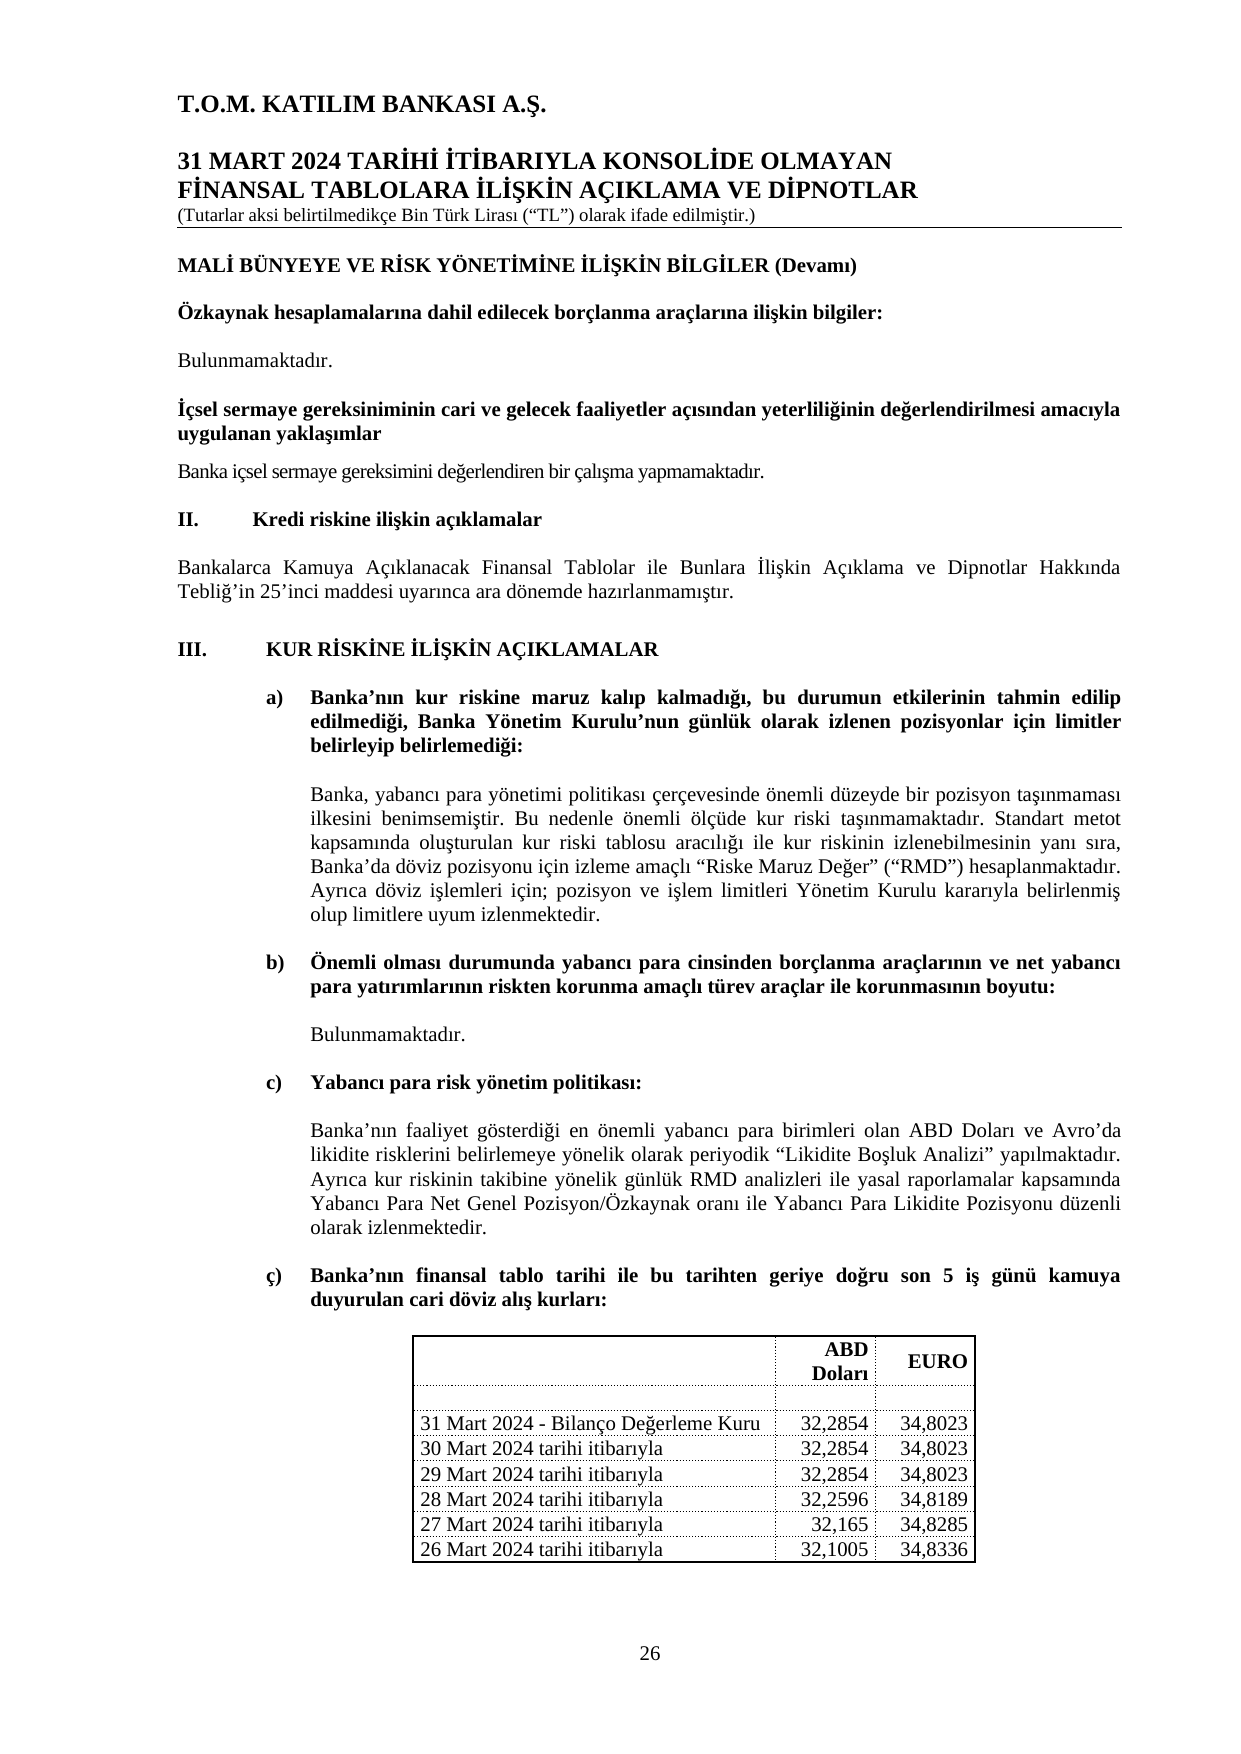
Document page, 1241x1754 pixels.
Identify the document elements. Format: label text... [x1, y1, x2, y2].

text Bulunmamaktadır. [118, 348, 1122, 372]
text Banka, yabancı para yönetimi politikası çerçevesinde önemli düzeyde bir pozisyon taşınmaması ilkesini benimsemiştir. Bu nedenle önemli ölçüde kur riski taşınmamaktadır. Standart metot kapsamında oluşturulan kur riski tablosu aracılığı ile kur riskinin izlenebilmesinin yanı sıra, Banka’da döviz pozisyonu için izleme amaçlı “Riske Maruz Değer” (“RMD”) hesaplanmaktadır. Ayrıca döviz işlemleri için; pozisyon ve işlem limitleri Yönetim Kurulu kararıyla belirlenmiş olup limitlere uyum izlenmektedir. [310, 781, 1122, 926]
text Özkaynak hesaplamalarına dahil edilecek borçlanma araçlarına ilişkin bilgiler: [177, 300, 1122, 324]
list Önemli olması durumunda yabancı para cinsinden borçlanma araçlarının ve net yabancı para yatırımlarının riskten korunma amaçlı türev araçlar ile korunmasının boyutu: [266, 950, 1122, 998]
text Banka içsel sermaye gereksimini değerlendiren bir çalışma yapmamaktadır. [177, 459, 1122, 483]
text İçsel sermaye gereksiniminin cari ve gelecek faaliyetler açısından yeterliliğinin değerlendirilmesi amacıyla uygulanan yaklaşımlar [118, 397, 1122, 445]
text Bankalarca Kamuya Açıklanacak Finansal Tablolar ile Bunlara İlişkin Açıklama ve Dipnotlar Hakkında Tebliğ’in 25’inci maddesi uyarınca ara dönemde hazırlanmamıştır. [177, 555, 1122, 603]
list Yabancı para risk yönetim politikası: [266, 1070, 1122, 1094]
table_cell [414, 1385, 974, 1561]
text II. Kredi riskine ilişkin açıklamalar [177, 507, 1122, 531]
list Banka’nın kur riskine maruz kalıp kalmadığı, bu durumun etkilerinin tahmin edilip edilmediği, Banka Yönetim Kurulu’nun günlük olarak izlenen pozisyonlar için limitler belirleyip belirlemediği: [266, 685, 1122, 757]
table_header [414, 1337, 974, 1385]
text III. KUR RİSKİNE İLİŞKİN AÇIKLAMALAR [177, 637, 1122, 661]
text MALİ BÜNYEYE VE RİSK YÖNETİMİNE İLİŞKİN BİLGİLER (Devamı) [177, 255, 1122, 277]
text ç) Banka’nın finansal tablo tarihi ile bu tarihten geriye doğru son 5 iş günü kamuya duyurulan cari döviz alış kurları: [266, 1263, 1122, 1311]
text Bulunmamaktadır. [310, 1022, 1122, 1046]
text Banka’nın faaliyet gösterdiği en önemli yabancı para birimleri olan ABD Doları ve Avro’da likidite risklerini belirlemeye yönelik olarak periyodik “Likidite Boşluk Analizi” yapılmaktadır. Ayrıca kur riskinin takibine yönelik günlük RMD analizleri ile yasal raporlamalar kapsamında Yabancı Para Net Genel Pozisyon/Özkaynak oranı ile Yabancı Para Likidite Pozisyonu düzenli olarak izlenmektedir. [310, 1118, 1122, 1239]
